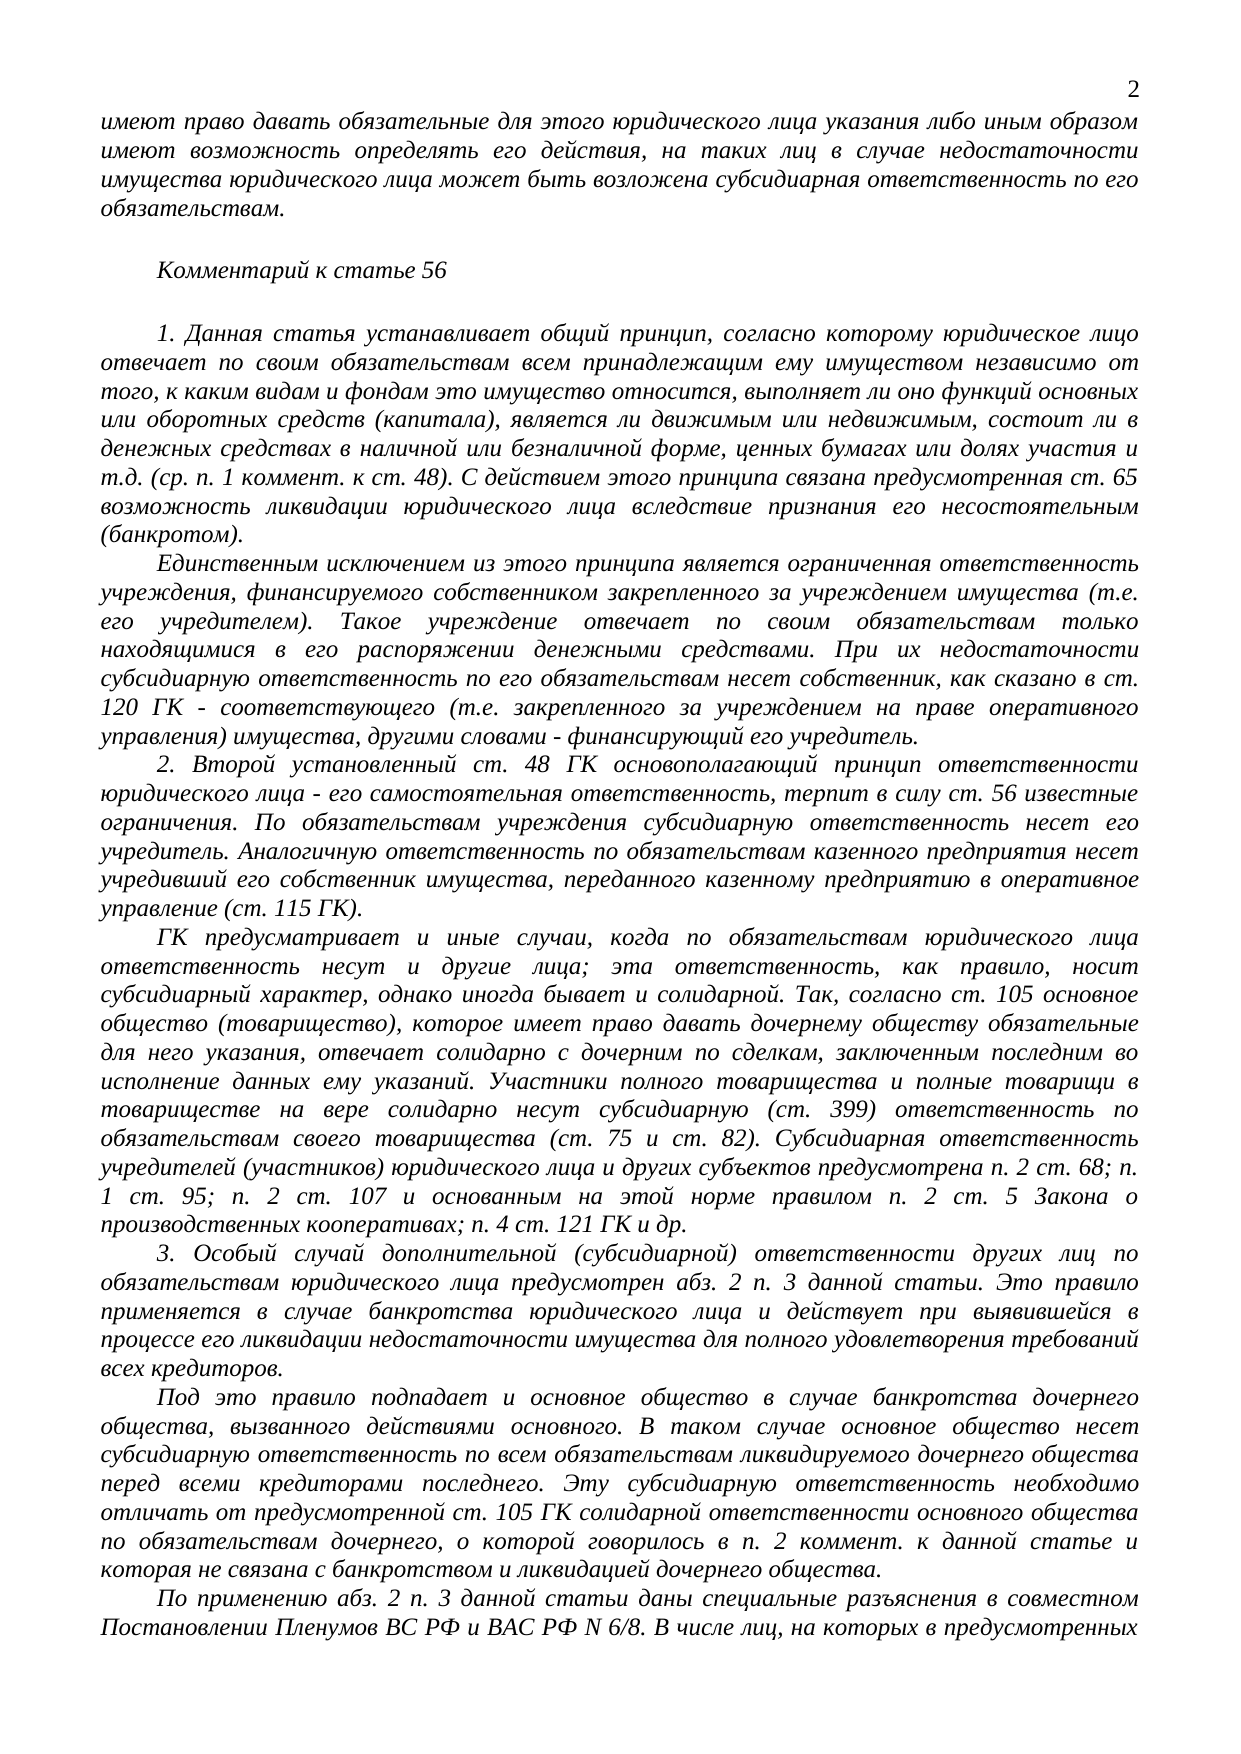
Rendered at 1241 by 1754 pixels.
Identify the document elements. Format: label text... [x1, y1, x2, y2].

text 2. Второй установленный ст. 48 ГК основополагающий принцип ответственности юридического лица - его самостоятельная ответственность, терпит в силу ст. 56 известные ограничения. По обязательствам учреждения субсидиарную ответственность несет его учредитель. Аналогичную ответственность по обязательствам казенного предприятия несет учредивший его собственник имущества, переданного казенному предприятию в оперативное управление (ст. 115 ГК). [100, 749, 1140, 922]
text 3. Особый случай дополнительной (субсидиарной) ответственности других лиц по обязательствам юридического лица предусмотрен абз. 2 п. 3 данной статьи. Это правило применяется в случае банкротства юридического лица и действует при выявившейся в процессе его ликвидации недостаточности имущества для полного удовлетворения требований всех кредиторов. [100, 1238, 1140, 1382]
text 1. Данная статья устанавливает общий принцип, согласно которому юридическое лицо отвечает по своим обязательствам всем принадлежащим ему имуществом независимо от того, к каким видам и фондам это имущество относится, выполняет ли оно функций основных или оборотных средств (капитала), является ли движимым или недвижимым, состоит ли в денежных средствах в наличной или безналичной форме, ценных бумагах или долях участия и т.д. (ср. п. 1 коммент. к ст. 48). С действием этого принципа связана предусмотренная ст. 65 возможность ликвидации юридического лица вследствие признания его несостоятельным (банкротом). [100, 318, 1140, 548]
text Единственным исключением из этого принципа является ограниченная ответственность учреждения, финансируемого собственником закрепленного за учреждением имущества (т.е. его учредителем). Такое учреждение отвечает по своим обязательствам только находящимися в его распоряжении денежными средствами. При их недостаточности субсидиарную ответственность по его обязательствам несет собственник, как сказано в ст. 120 ГК - соответствующего (т.е. закрепленного за учреждением на праве оперативного управления) имущества, другими словами - финансирующий его учредитель. [100, 548, 1140, 749]
text Под это правило подпадает и основное общество в случае банкротства дочернего общества, вызванного действиями основного. В таком случае основное общество несет субсидиарную ответственность по всем обязательствам ликвидируемого дочернего общества перед всеми кредиторами последнего. Эту субсидиарную ответственность необходимо отличать от предусмотренной ст. 105 ГК солидарной ответственности основного общества по обязательствам дочернего, о которой говорилось в п. 2 коммент. к данной статье и которая не связана с банкротством и ликвидацией дочернего общества. [100, 1382, 1140, 1583]
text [100, 106, 1140, 221]
text ГК предусматривает и иные случаи, когда по обязательствам юридического лица ответственность несут и другие лица; эта ответственность, как правило, носит субсидиарный характер, однако иногда бывает и солидарной. Так, согласно ст. 105 основное общество (товарищество), которое имеет право давать дочернему обществу обязательные для него указания, отвечает солидарно с дочерним по сделкам, заключенным последним во исполнение данных ему указаний. Участники полного товарищества и полные товарищи в товариществе на вере солидарно несут субсидиарную (ст. 399) ответственность по обязательствам своего товарищества (ст. 75 и ст. 82). Субсидиарная ответственность учредителей (участников) юридического лица и других субъектов предусмотрена п. 2 ст. 68; п. 1 ст. 95; п. 2 ст. 107 и основанным на этой норме правилом п. 2 ст. 5 Закона о производственных кооперативах; п. 4 ст. 121 ГК и др. [100, 922, 1140, 1238]
text Комментарий к статье 56 [100, 255, 1140, 284]
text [100, 1583, 1140, 1641]
